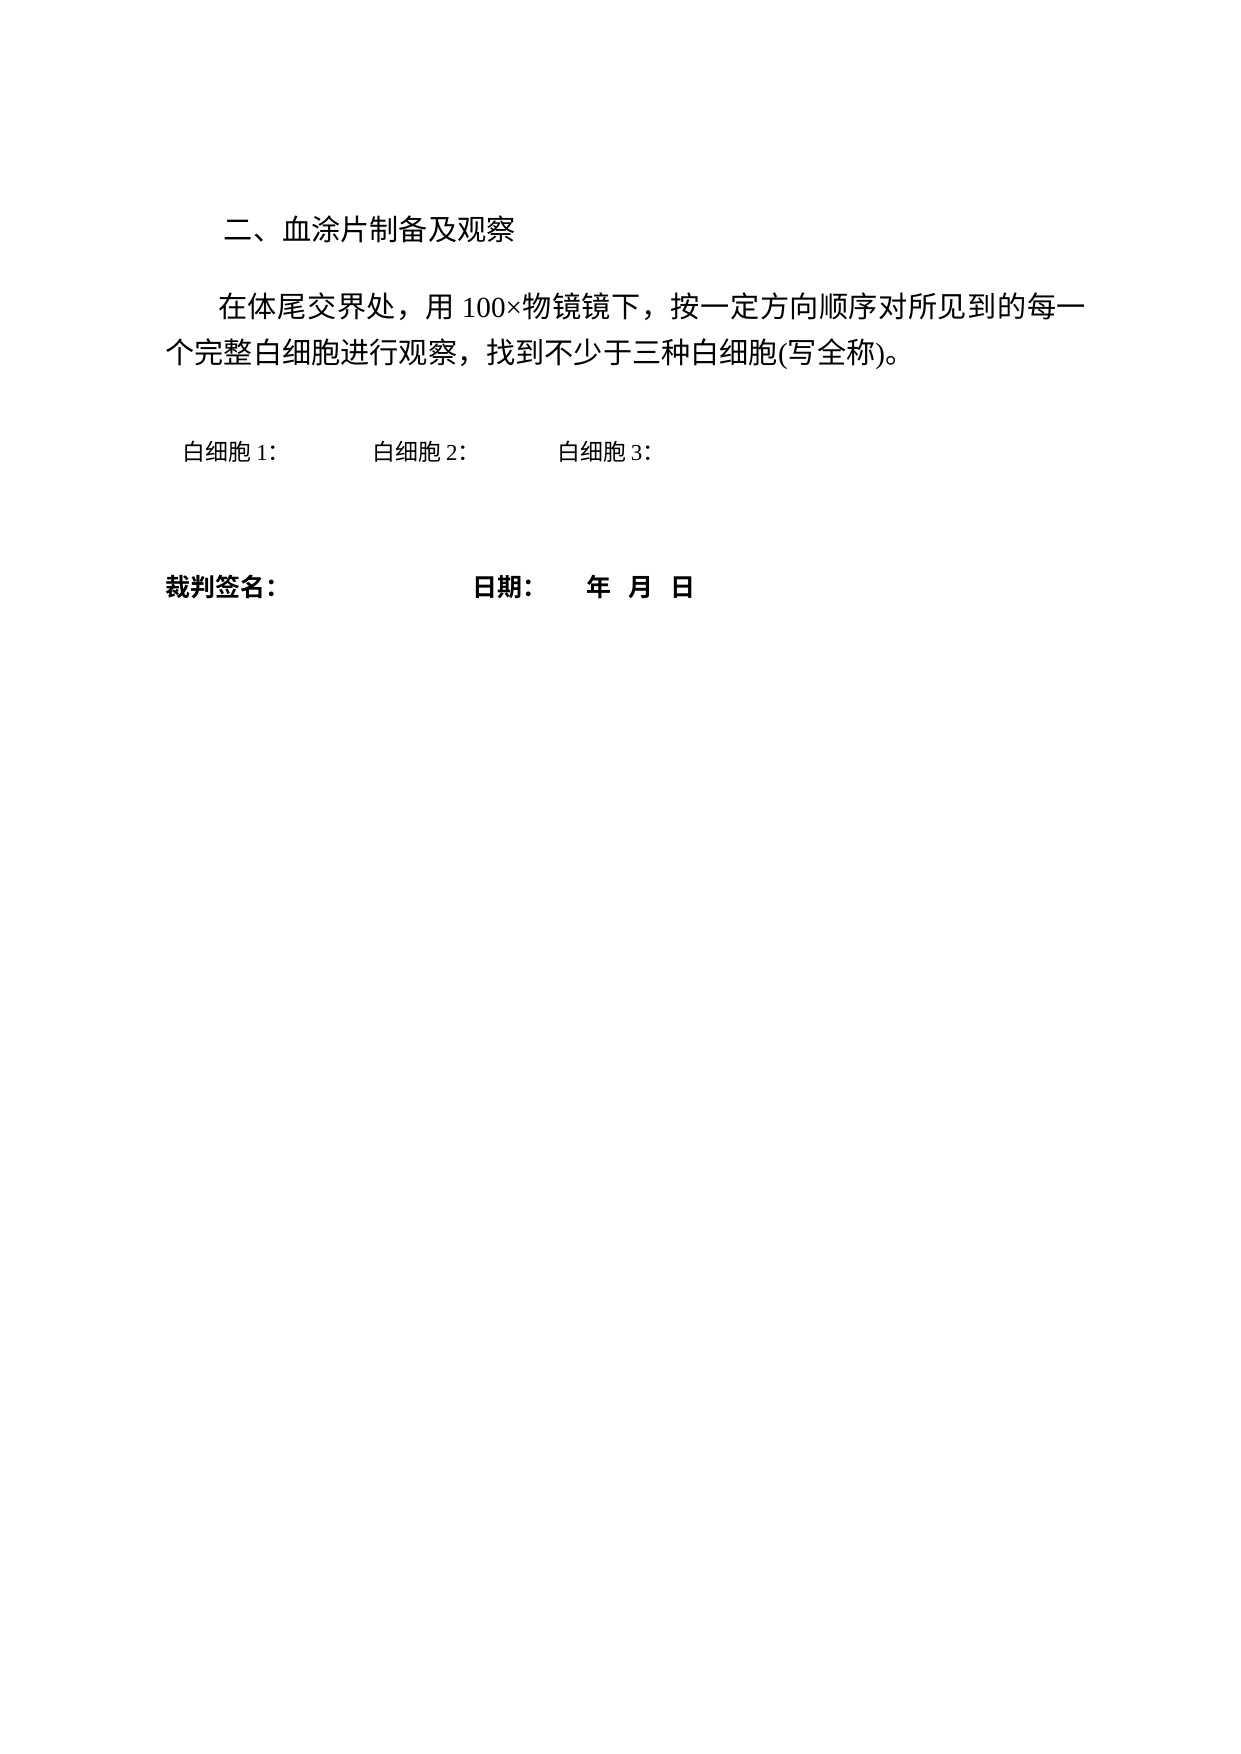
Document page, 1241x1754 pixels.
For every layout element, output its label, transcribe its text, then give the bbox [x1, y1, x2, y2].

text 裁判签名： 日期： 年 月 日 [165, 553, 1087, 618]
text 白细胞1： 白细胞2： 白细胞3： [165, 418, 1087, 483]
text 在体尾交界处，用100×物镜镜下，按一定方向顺序对所见到的每一个完整白细胞进行观察，找到不少于三种白细胞(写全称)。 [165, 281, 1087, 373]
text 二、血涂片制备及观察 [165, 195, 1087, 260]
